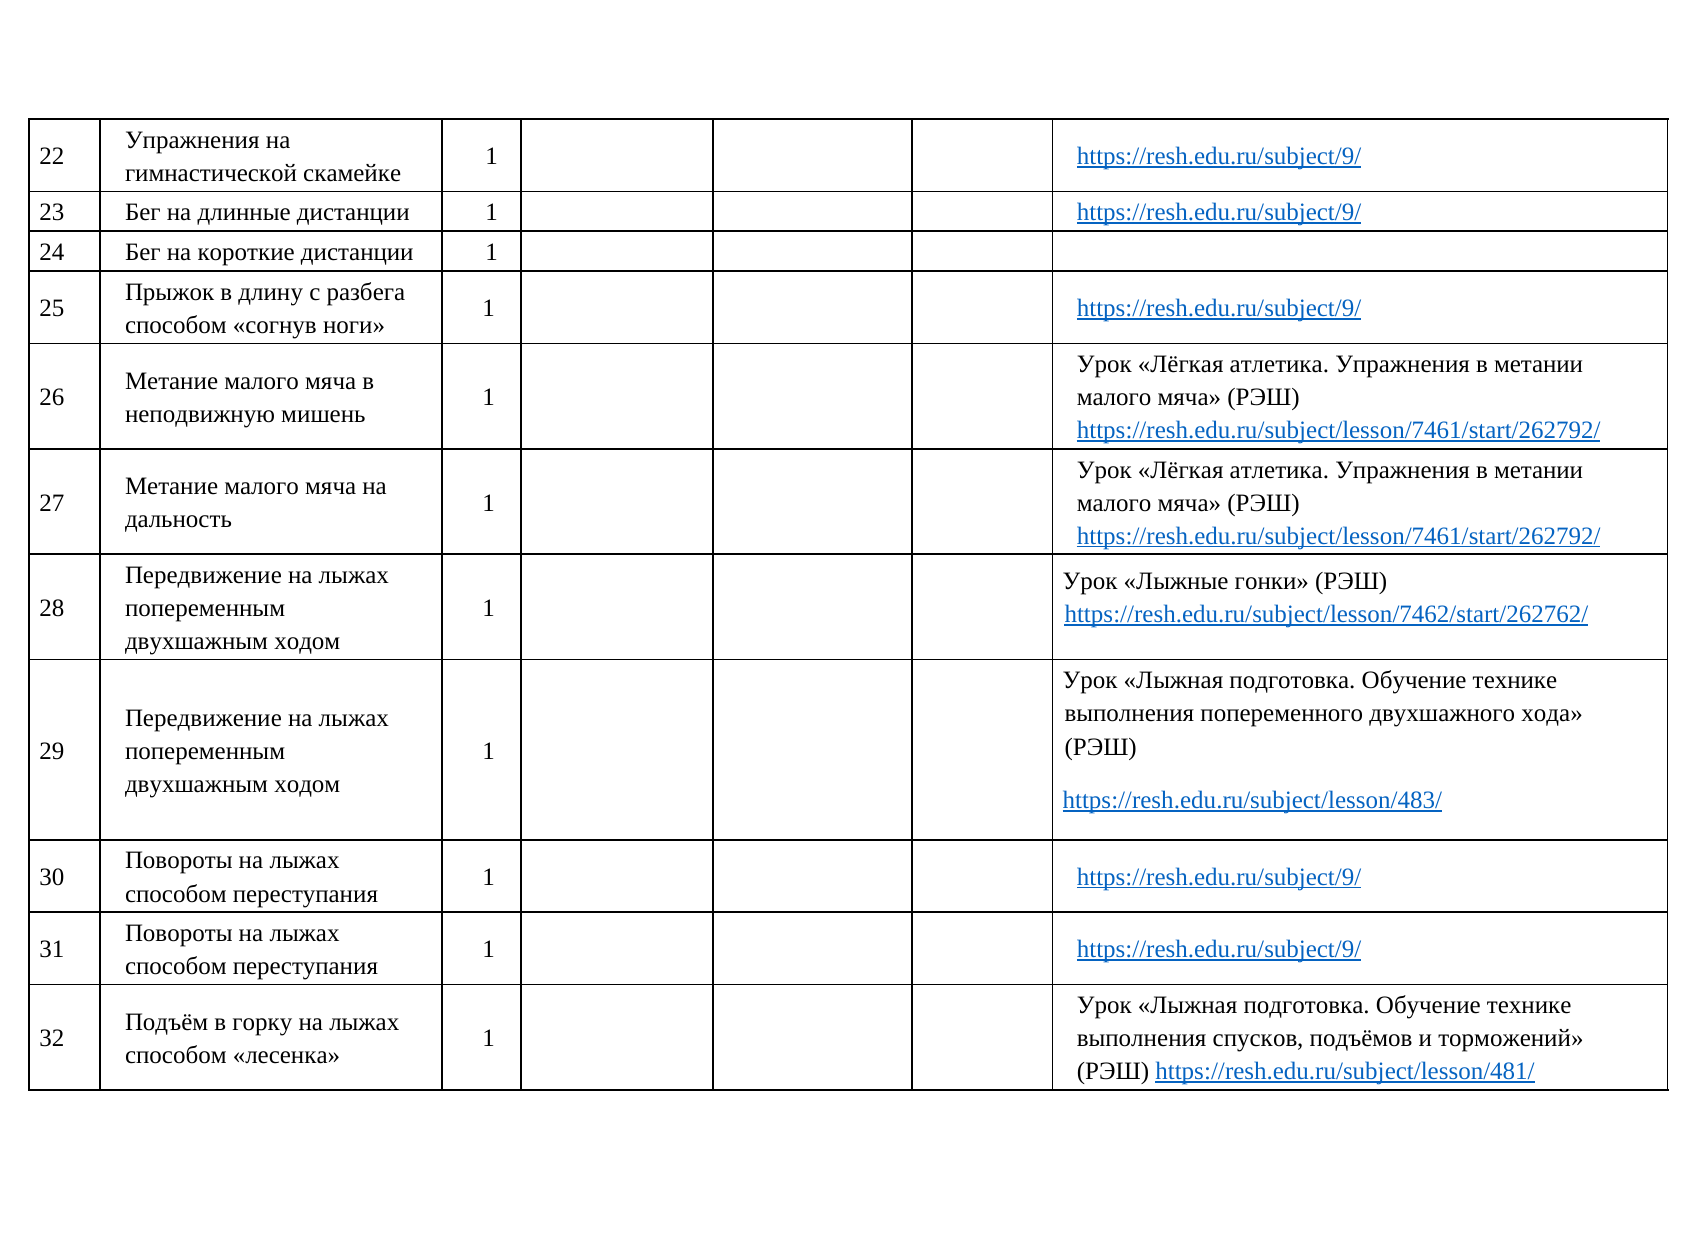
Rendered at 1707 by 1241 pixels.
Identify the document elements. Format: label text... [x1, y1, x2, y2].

table_cell [522, 660, 712, 839]
table_cell Урок «Лёгкая атлетика. Упражнения в метании малого мяча» (РЭШ) https://resh.edu.ru/subject/lesson/7461/start/262792/ [1053, 344, 1667, 448]
table_cell 30 [30, 841, 99, 911]
table_cell [714, 192, 911, 230]
table_cell 24 [30, 232, 99, 270]
table_cell [913, 555, 1052, 659]
table_cell Урок «Лёгкая атлетика. Упражнения в метании малого мяча» (РЭШ) https://resh.edu.ru/subject/lesson/7461/start/262792/ [1053, 450, 1667, 553]
table_cell [522, 450, 712, 553]
table_cell Подъём в горку на лыжах способом «лесенка» [101, 985, 441, 1089]
table_cell 26 [30, 344, 99, 448]
table_cell Прыжок в длину с разбега способом «согнув ноги» [101, 272, 441, 342]
table_cell Урок «Лыжная подготовка. Обучение технике выполнения спусков, подъёмов и торможений» (РЭШ) https://resh.edu.ru/subject/lesson/481/ [1053, 985, 1667, 1089]
table_cell [913, 232, 1052, 270]
table_cell [522, 120, 712, 191]
table_cell [714, 120, 911, 191]
table_cell [714, 344, 911, 448]
table_cell 1 [443, 913, 520, 984]
table_cell 32 [30, 985, 99, 1089]
table_cell Метание малого мяча в неподвижную мишень [101, 344, 441, 448]
table_cell 28 [30, 555, 99, 659]
table_cell [913, 841, 1052, 911]
table_cell 1 [443, 985, 520, 1089]
table_cell [522, 555, 712, 659]
table_cell [714, 660, 911, 839]
table_cell [522, 985, 712, 1089]
table_cell [522, 913, 712, 984]
table_cell Бег на длинные дистанции [101, 192, 441, 230]
table_cell [714, 913, 911, 984]
table_cell [913, 272, 1052, 342]
table_cell https://resh.edu.ru/subject/9/ [1053, 913, 1667, 984]
table_cell [522, 272, 712, 342]
table_cell 1 [443, 120, 520, 191]
table_cell [714, 272, 911, 342]
table_cell Повороты на лыжах способом переступания [101, 841, 441, 911]
table_cell [522, 232, 712, 270]
table_cell [522, 841, 712, 911]
table_cell [522, 192, 712, 230]
table_cell [714, 985, 911, 1089]
table_cell 25 [30, 272, 99, 342]
table_cell 23 [30, 192, 99, 230]
table_cell 1 [443, 841, 520, 911]
table_cell https://resh.edu.ru/subject/9/ [1053, 272, 1667, 342]
table_cell 29 [30, 660, 99, 839]
table_cell [913, 344, 1052, 448]
table_cell 22 [30, 120, 99, 191]
table_cell 1 [443, 272, 520, 342]
table_cell 1 [443, 344, 520, 448]
table_cell 1 [443, 232, 520, 270]
table_cell [913, 913, 1052, 984]
table_cell [913, 450, 1052, 553]
table_cell Урок «Лыжные гонки» (РЭШ) https://resh.edu.ru/subject/lesson/7462/start/262762/ [1053, 555, 1667, 659]
table_cell Повороты на лыжах способом переступания [101, 913, 441, 984]
table_cell 27 [30, 450, 99, 553]
table_cell Бег на короткие дистанции [101, 232, 441, 270]
table_cell Метание малого мяча на дальность [101, 450, 441, 553]
table_cell [913, 985, 1052, 1089]
table_cell 1 [443, 192, 520, 230]
table_cell [714, 232, 911, 270]
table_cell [1053, 120, 1667, 191]
table_cell Урок «Лыжная подготовка. Обучение технике выполнения попеременного двухшажного хода» (РЭШ) https://resh.edu.ru/subject/lesson/483/ [1053, 660, 1667, 839]
table_cell Передвижение на лыжах попеременным двухшажным ходом [101, 660, 441, 839]
table_cell Упражнения на гимнастической скамейке [101, 120, 441, 191]
table_cell [1053, 232, 1667, 270]
table_cell 31 [30, 913, 99, 984]
table_cell [714, 841, 911, 911]
table_cell 1 [443, 450, 520, 553]
table_cell [913, 660, 1052, 839]
table_cell [522, 344, 712, 448]
table_cell Передвижение на лыжах попеременным двухшажным ходом [101, 555, 441, 659]
table_cell [913, 192, 1052, 230]
table_cell 1 [443, 555, 520, 659]
table_cell https://resh.edu.ru/subject/9/ [1053, 841, 1667, 911]
table_cell https://resh.edu.ru/subject/9/ [1053, 192, 1667, 230]
table_cell 1 [443, 660, 520, 839]
table_cell [714, 450, 911, 553]
table_cell [913, 120, 1052, 191]
table_cell [714, 555, 911, 659]
